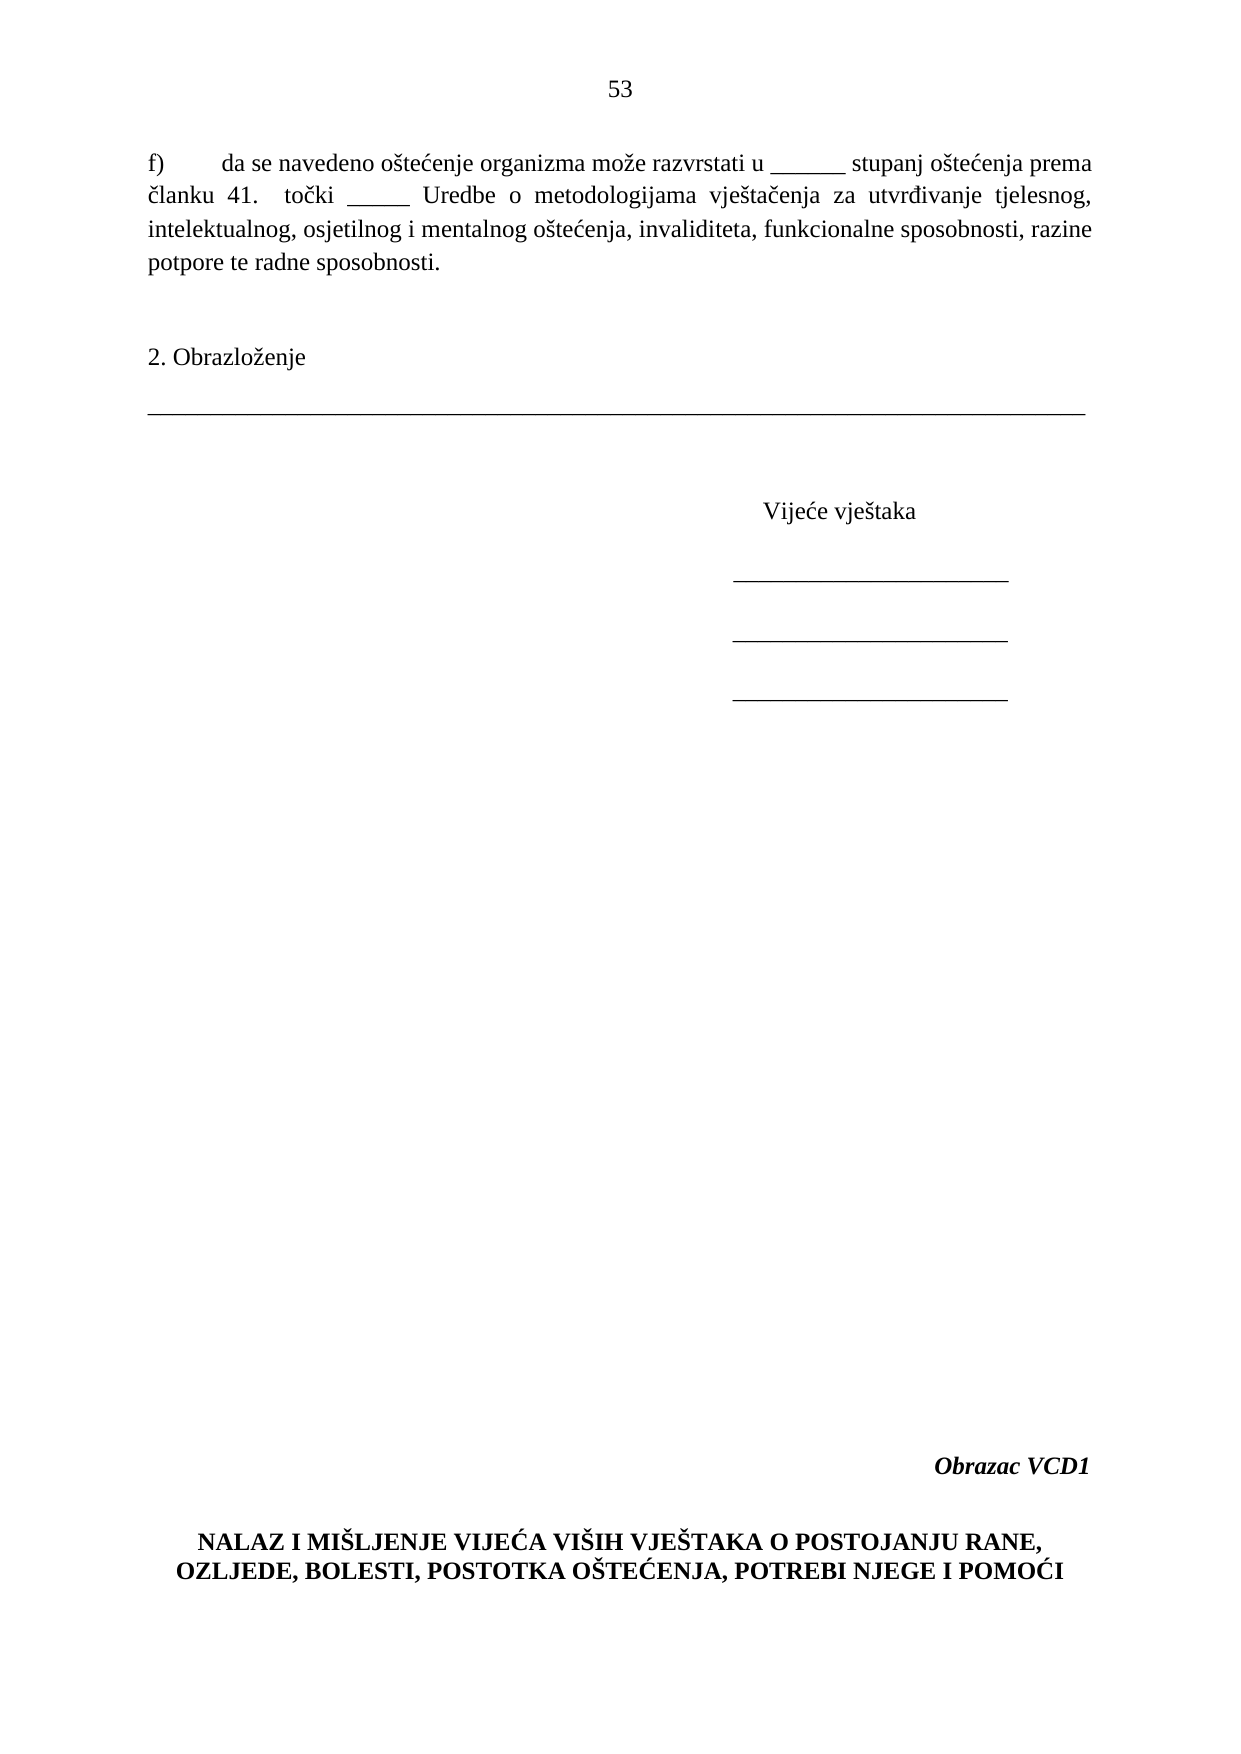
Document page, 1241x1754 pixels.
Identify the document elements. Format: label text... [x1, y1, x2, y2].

text ______________________ [148, 676, 1093, 704]
text Obrazac VCD1 [148, 1451, 1093, 1480]
text ______________________ [148, 556, 1093, 585]
text ______________________ [148, 616, 1093, 644]
list da se navedeno oštećenje organizma može razvrstati u ______ stupanj oštećenja prema članku 41. točki _____ Uredbe o metodologijama vještačenja za utvrđivanje tjelesnog, intelektualnog, osjetilnog i mentalnog oštećenja, invaliditeta, funkcionalne sposobnosti, razine potpore te radne sposobnosti. [148, 148, 1093, 275]
text 2. Obrazloženje [148, 342, 1093, 371]
text ___________________________________________________________________________ [148, 389, 1093, 418]
text Vijeće vještaka [148, 496, 1093, 525]
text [148, 1527, 1093, 1585]
